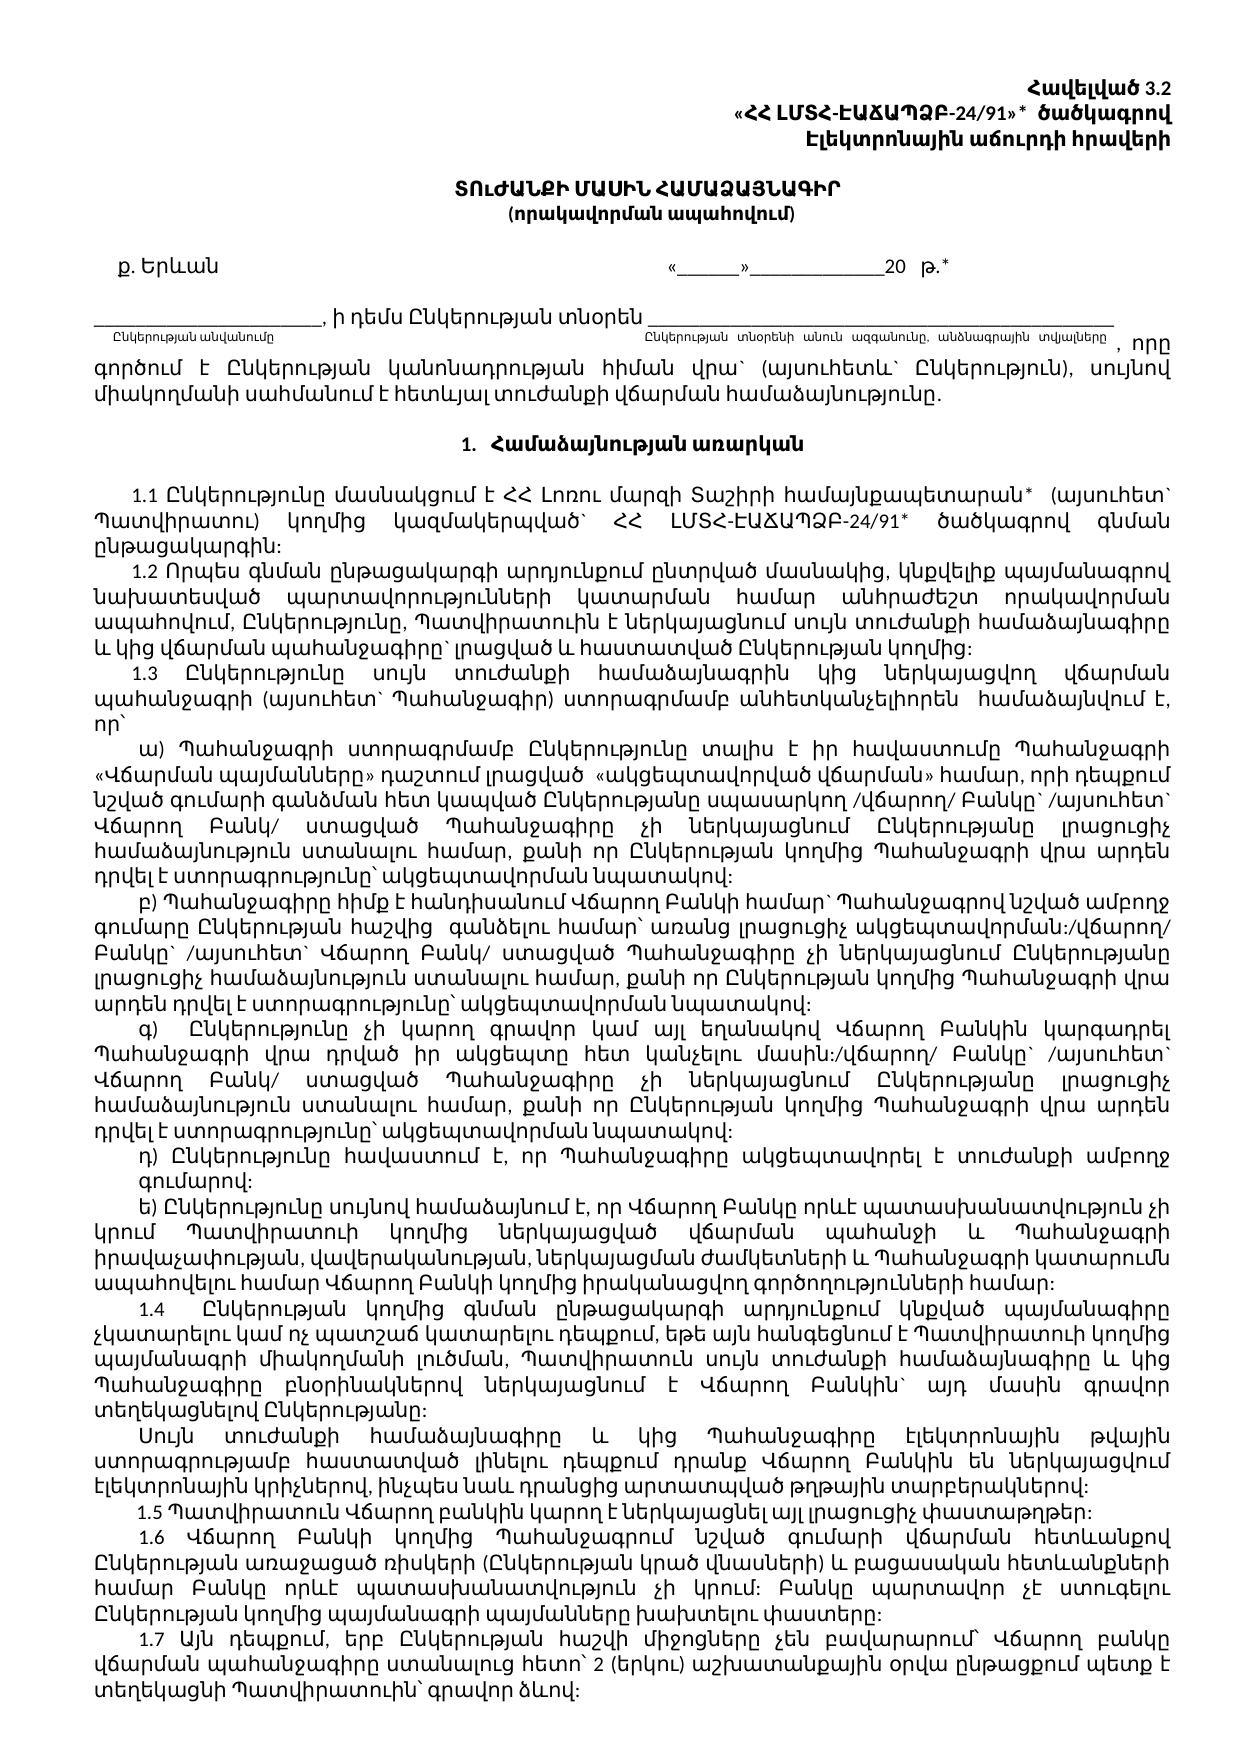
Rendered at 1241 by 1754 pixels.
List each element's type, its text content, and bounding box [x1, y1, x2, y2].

text ______________________, ի դեմս Ընկերության տնօրեն _____________________________________________ [94, 304, 1171, 330]
text Հավելված 3.2 [94, 75, 1171, 100]
text Էլեկտրոնային աճուրդի հրավերի [94, 126, 1171, 151]
text 1.7 Այն դեպքում, երբ Ընկերության հաշվի միջոցները չեն բավարարում՝ Վճարող բանկը վճարման պահանջագիրը ստանալուց հետո՝ 2 (երկու) աշխատանքային օրվա ընթացքում պետք է տեղեկացնի Պատվիրատուին՝ գրավոր ձևով: [94, 1626, 1171, 1702]
text 1.5 Պատվիրատուն Վճարող բանկին կարող է ներկայացնել այլ լրացուցիչ փաստաթղթեր: [94, 1499, 1171, 1524]
text 1.3 Ընկերությունը սույն տուժանքի համաձայնագրին կից ներկայացվող վճարման պահանջագրի (այսուհետ` Պահանջագիր) ստորագրմամբ անհետկանչելիորեն համաձայնվում է, որ՝ [94, 660, 1171, 737]
text 1.1 Ընկերությունը մասնակցում է ՀՀ Լոռու մարզի Տաշիրի համայնքապետարան* (այսուհետ` Պատվիրատու) կողմից կազմակերպված` ՀՀ ԼՄՏՀ-ԷԱՃԱՊՁԲ-24/91* ծածկագրով գնման ընթացակարգին: [94, 482, 1171, 559]
text 1.2 Որպես գնման ընթացակարգի արդյունքում ընտրված մասնակից, կնքվելիք պայմանագրով նախատեսված պարտավորությունների կատարման համար անհրաժեշտ որակավորման ապահովում, Ընկերությունը, Պատվիրատուին է ներկայացնում սույն տուժանքի համաձայնագիրը և կից վճարման պահանջագիրը` լրացված և հաստատված Ընկերության կողմից: [94, 559, 1171, 660]
text Սույն տուժանքի համաձայնագիրը և կից Պահանջագիրը էլեկտրոնային թվային ստորագրությամբ հաստատված լինելու դեպքում դրանք Վճարող Բանկին են ներկայացվում էլեկտրոնային կրիչներով, ինչպես նաև դրանցից արտատպված թղթային տարբերակներով: [94, 1423, 1171, 1499]
text ա) Պահանջագրի ստորագրմամբ Ընկերությունը տալիս է իր հավաստումը Պահանջագրի «Վճարման պայմանները» դաշտում լրացված «ակցեպտավորված վճարման» համար, որի դեպքում նշված գումարի գանձման հետ կապված Ընկերությանը սպասարկող /վճարող/ Բանկը` /այսուհետ` Վճարող Բանկ/ ստացված Պահանջագիրը չի ներկայացնում Ընկերությանը լրացուցիչ համաձայնություն ստանալու համար, քանի որ Ընկերության կողմից Պահանջագրի վրա արդեն դրվել է ստորագրությունը՝ ակցեպտավորման նպատակով: [94, 737, 1171, 889]
text ՏՈւԺԱՆՔԻ ՄԱՍԻՆ ՀԱՄԱՁԱՅՆԱԳԻՐ [94, 177, 1171, 202]
text բ) Պահանջագիրը հիմք է հանդիսանում Վճարող Բանկի համար` Պահանջագրով նշված ամբողջ գումարը Ընկերության հաշվից գանձելու համար՝ առանց լրացուցիչ ակցեպտավորման:/վճարող/ Բանկը` /այսուհետ` Վճարող Բանկ/ ստացված Պահանջագիրը չի ներկայացնում Ընկերությանը լրացուցիչ համաձայնություն ստանալու համար, քանի որ Ընկերության կողմից Պահանջագրի վրա արդեն դրվել է ստորագրությունը՝ ակցեպտավորման նպատակով: [94, 889, 1171, 1016]
text դ) Ընկերությունը հավաստում է, որ Պահանջագիրը ակցեպտավորել է տուժանքի ամբողջ գումարով: [138, 1143, 1171, 1194]
text (որակավորման ապահովում) [94, 202, 1171, 225]
text 1.6 Վճարող Բանկի կողմից Պահանջագրում նշված գումարի վճարման հետևանքով Ընկերության առաջացած ռիսկերի (Ընկերության կրած վնասների) և բացասական հետևանքների համար Բանկը որևէ պատասխանատվություն չի կրում: Բանկը պարտավոր չէ ստուգելու Ընկերության կողմից պայմանագրի պայմանները խախտելու փաստերը: [94, 1524, 1171, 1626]
text 1.4 Ընկերության կողմից գնման ընթացակարգի արդյունքում կնքված պայմանագիրը չկատարելու կամ ոչ պատշաճ կատարելու դեպքում, եթե այն հանգեցնում է Պատվիրատուի կողմից պայմանագրի միակողմանի լուծման, Պատվիրատուն սույն տուժանքի համաձայնագիրը և կից Պահանջագիրը բնօրինակներով ներկայացնում է Վճարող Բանկին` այդ մասին գրավոր տեղեկացնելով Ընկերությանը: [94, 1296, 1171, 1423]
text ե) Ընկերությունը սույնով համաձայնում է, որ Վճարող Բանկը որևէ պատասխանատվություն չի կրում Պատվիրատուի կողմից ներկայացված վճարման պահանջի և Պահանջագրի իրավաչափության, վավերականության, ներկայացման ժամկետների և Պահանջագրի կատարումն ապահովելու համար Վճարող Բանկի կողմից իրականացվող գործողությունների համար: [94, 1194, 1171, 1296]
text Ընկերության անվանումը Ընկերության տնօրենի անուն ազգանունը, անձնագրային տվյալները , որը գործում է Ընկերության կանոնադրության հիման վրա` (այսուհետև` Ընկերություն), սույնով միակողմանի սահմանում է հետևյալ տուժանքի վճարման համաձայնությունը. [94, 330, 1171, 406]
text «ՀՀ ԼՄՏՀ-ԷԱՃԱՊՁԲ-24/91»* ծածկագրով [94, 100, 1171, 126]
text ք. Երևան «______»_____________20 թ.* [94, 254, 1171, 279]
text գ) Ընկերությունը չի կարող գրավոր կամ այլ եղանակով Վճարող Բանկին կարգադրել Պահանջագրի վրա դրված իր ակցեպտը հետ կանչելու մասին:/վճարող/ Բանկը` /այսուհետ` Վճարող Բանկ/ ստացված Պահանջագիրը չի ներկայացնում Ընկերությանը լրացուցիչ համաձայնություն ստանալու համար, քանի որ Ընկերության կողմից Պահանջագրի վրա արդեն դրվել է ստորագրությունը՝ ակցեպտավորման նպատակով: [94, 1016, 1171, 1143]
text 1. Համաձայնության առարկան [94, 432, 1171, 457]
